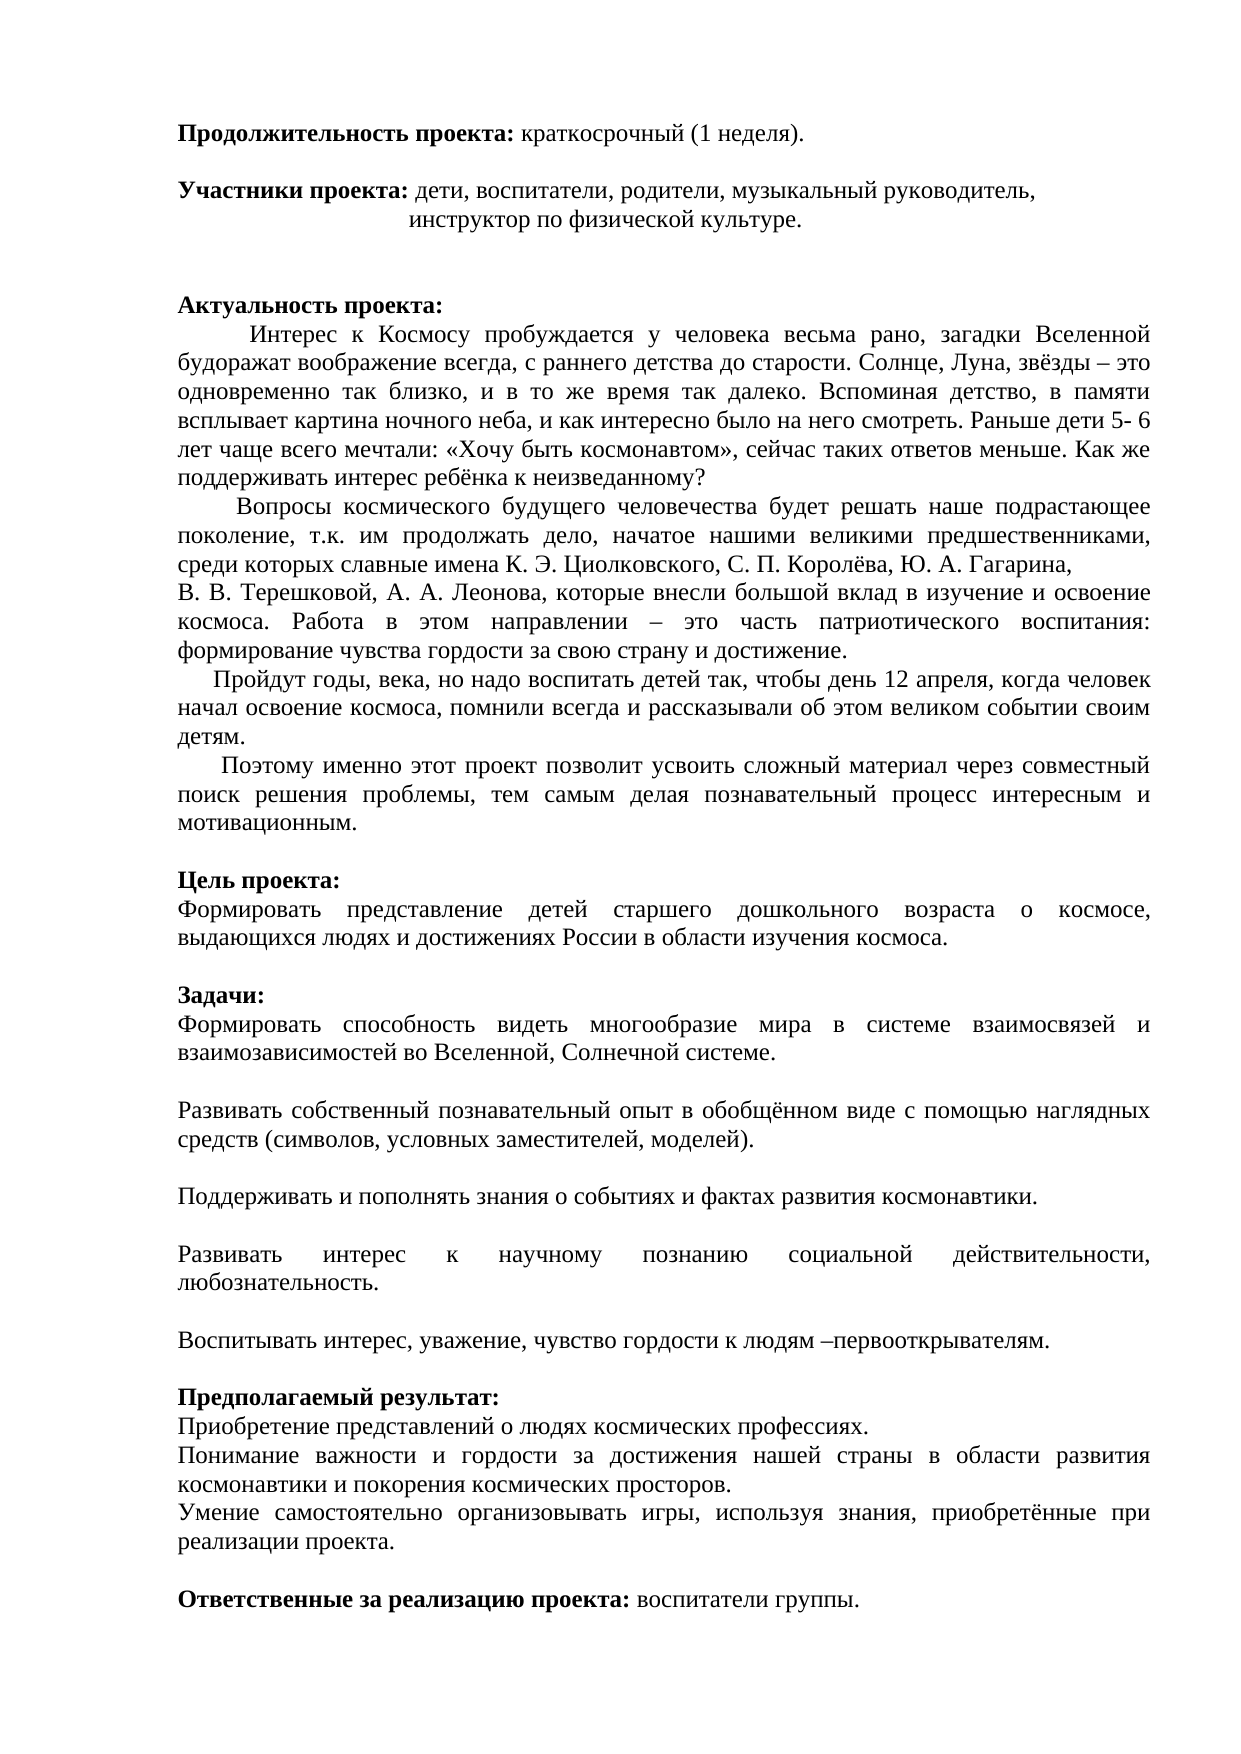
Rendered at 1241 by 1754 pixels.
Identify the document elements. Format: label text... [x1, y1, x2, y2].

text Поддерживать и пополнять знания о событиях и фактах развития космонавтики. [177, 1181, 1152, 1210]
text Приобретение представлений о людях космических профессиях. [177, 1411, 1152, 1440]
text Умение самостоятельно организовывать игры, используя знания, приобретённые при реализации проекта. [177, 1497, 1152, 1555]
text Формировать способность видеть многообразие мира в системе взаимосвязей и взаимозависимостей во Вселенной, Солнечной системе. [177, 1009, 1152, 1066]
text Ответственные за реализацию проекта: воспитатели группы. [177, 1584, 1152, 1612]
text Развивать интерес к научному познанию социальной действительности, любознательность. [177, 1239, 1152, 1296]
text Понимание важности и гордости за достижения нашей страны в области развития космонавтики и покорения космических просторов. [177, 1440, 1152, 1497]
text Интерес к Космосу пробуждается у человека весьма рано, загадки Вселенной будоражат воображение всегда, с раннего детства до старости. Солнце, Луна, звёзды – это одновременно так близко, и в то же время так далеко. Вспоминая детство, в памяти всплывает картина ночного неба, и как интересно было на него смотреть. Раньше дети 5- 6 лет чаще всего мечтали: «Хочу быть космонавтом», сейчас таких ответов меньше. Как же поддерживать интерес ребёнка к неизведанному? [177, 319, 1152, 491]
text В. В. Терешковой, А. А. Леонова, которые внесли большой вклад в изучение и освоение космоса. Работа в этом направлении – это часть патриотического воспитания: формирование чувства гордости за свою страну и достижение. [177, 577, 1152, 664]
text Развивать собственный познавательный опыт в обобщённом виде с помощью наглядных средств (символов, условных заместителей, моделей). [177, 1095, 1152, 1152]
text Предполагаемый результат: [177, 1382, 1152, 1411]
text Воспитывать интерес, уважение, чувство гордости к людям –первооткрывателям. [177, 1325, 1152, 1354]
text Поэтому именно этот проект позволит усвоить сложный материал через совместный поиск решения проблемы, тем самым делая познавательный процесс интересным и мотивационным. [177, 750, 1152, 836]
text Участники проекта: дети, воспитатели, родители, музыкальный руководитель, [177, 176, 1152, 204]
text инструктор по физической культуре. [177, 204, 1152, 233]
text Актуальность проекта: [177, 290, 1152, 319]
text Цель проекта: [177, 865, 1152, 894]
text Пройдут годы, века, но надо воспитать детей так, чтобы день 12 апреля, когда человек начал освоение космоса, помнили всегда и рассказывали об этом великом событии своим детям. [177, 664, 1152, 750]
text Вопросы космического будущего человечества будет решать наше подрастающее поколение, т.к. им продолжать дело, начатое нашими великими предшественниками, среди которых славные имена К. Э. Циолковского, С. П. Королёва, Ю. А. Гагарина, [177, 491, 1152, 577]
text Продолжительность проекта: краткосрочный (1 неделя). [177, 118, 1152, 147]
text Задачи: [177, 980, 1152, 1009]
text Формировать представление детей старшего дошкольного возраста о космосе, выдающихся людях и достижениях России в области изучения космоса. [177, 894, 1152, 951]
